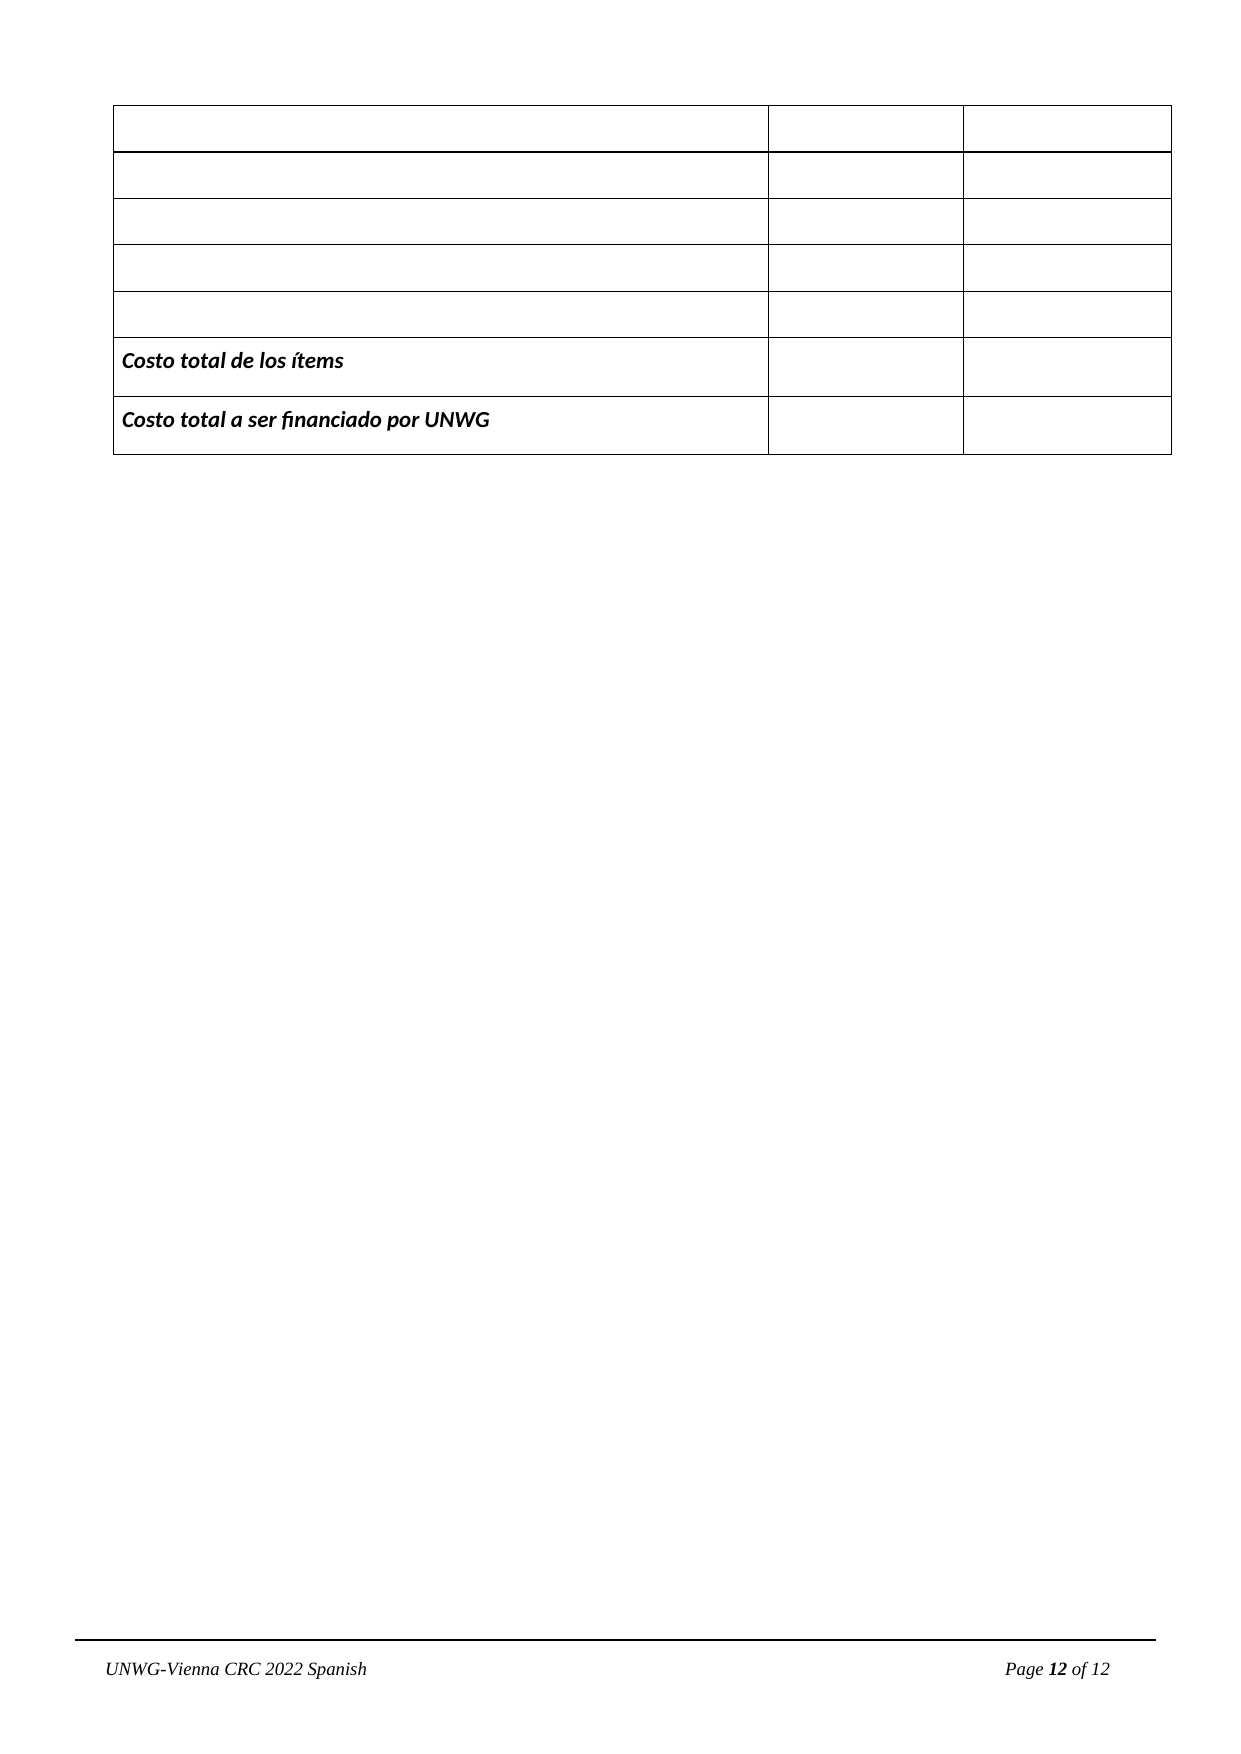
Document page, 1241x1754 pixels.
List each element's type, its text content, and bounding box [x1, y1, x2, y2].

table_cell [769, 106, 963, 151]
table_cell [964, 106, 1171, 151]
table_cell [769, 397, 963, 454]
table_cell [964, 338, 1171, 396]
table_cell [769, 338, 963, 396]
table_cell [769, 245, 963, 291]
table_cell [769, 292, 963, 337]
table_cell [769, 153, 963, 198]
table_cell [114, 245, 768, 291]
table_cell Costo total a ser financiado por UNWG [114, 397, 768, 454]
table_cell [964, 397, 1171, 454]
table_cell [964, 153, 1171, 198]
table_cell [964, 199, 1171, 244]
table_cell [114, 199, 768, 244]
table_cell Costo total de los ítems [114, 338, 768, 396]
table_cell [964, 292, 1171, 337]
table_cell [114, 153, 768, 198]
table_cell [964, 245, 1171, 291]
table_cell [769, 199, 963, 244]
table_cell [114, 106, 768, 151]
table_cell [114, 292, 768, 337]
